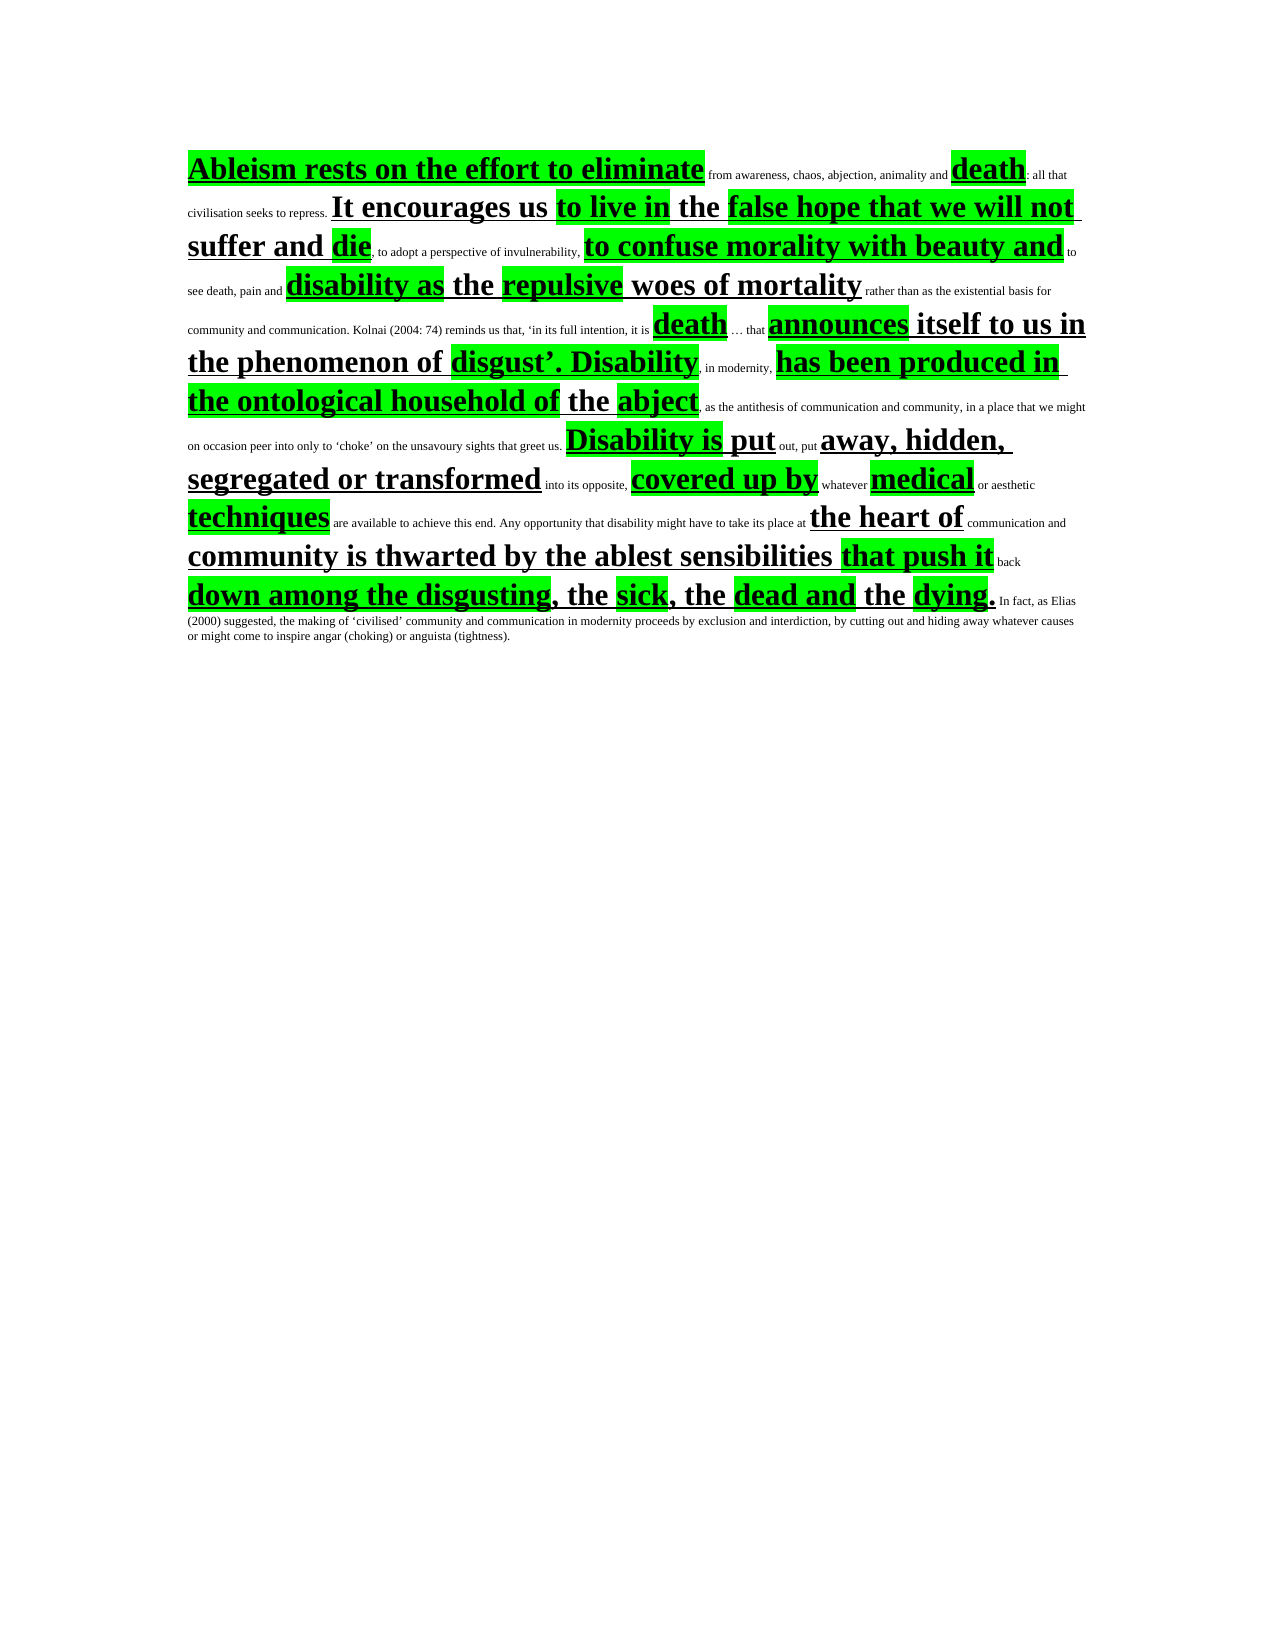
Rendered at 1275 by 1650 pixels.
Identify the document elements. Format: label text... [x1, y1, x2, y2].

text Ableism rests on the effort to eliminate from awareness, chaos, abjection, animality and death: all that civilisation seeks to repress. It encourages us to live in the false hope that we will not suffer and die, to adopt a perspective of invulnerability, to confuse morality with beauty and to see death, pain and disability as the repulsive woes of mortality rather than as the existential basis for community and communication. Kolnai (2004: 74) reminds us that, ‘in its full intention, it is death … that announces itself to us in the phenomenon of disgust’. Disability, in modernity, has been produced in the ontological household of the abject, as the antithesis of communication and community, in a place that we might on occasion peer into only to ‘choke’ on the unsavoury sights that greet us. Disability is put out, put away, hidden, segregated or transformed into its opposite, covered up by whatever medical or aesthetic techniques are available to achieve this end. Any opportunity that disability might have to take its place at the heart of communication and community is thwarted by the ablest sensibilities that push it back down among the disgusting, the sick, the dead and the dying. In fact, as Elias (2000) suggested, the making of ‘civilised’ community and communication in modernity proceeds by exclusion and interdiction, by cutting out and hiding away whatever causes or might come to inspire angar (choking) or anguista (tightness). [187, 150, 1087, 643]
